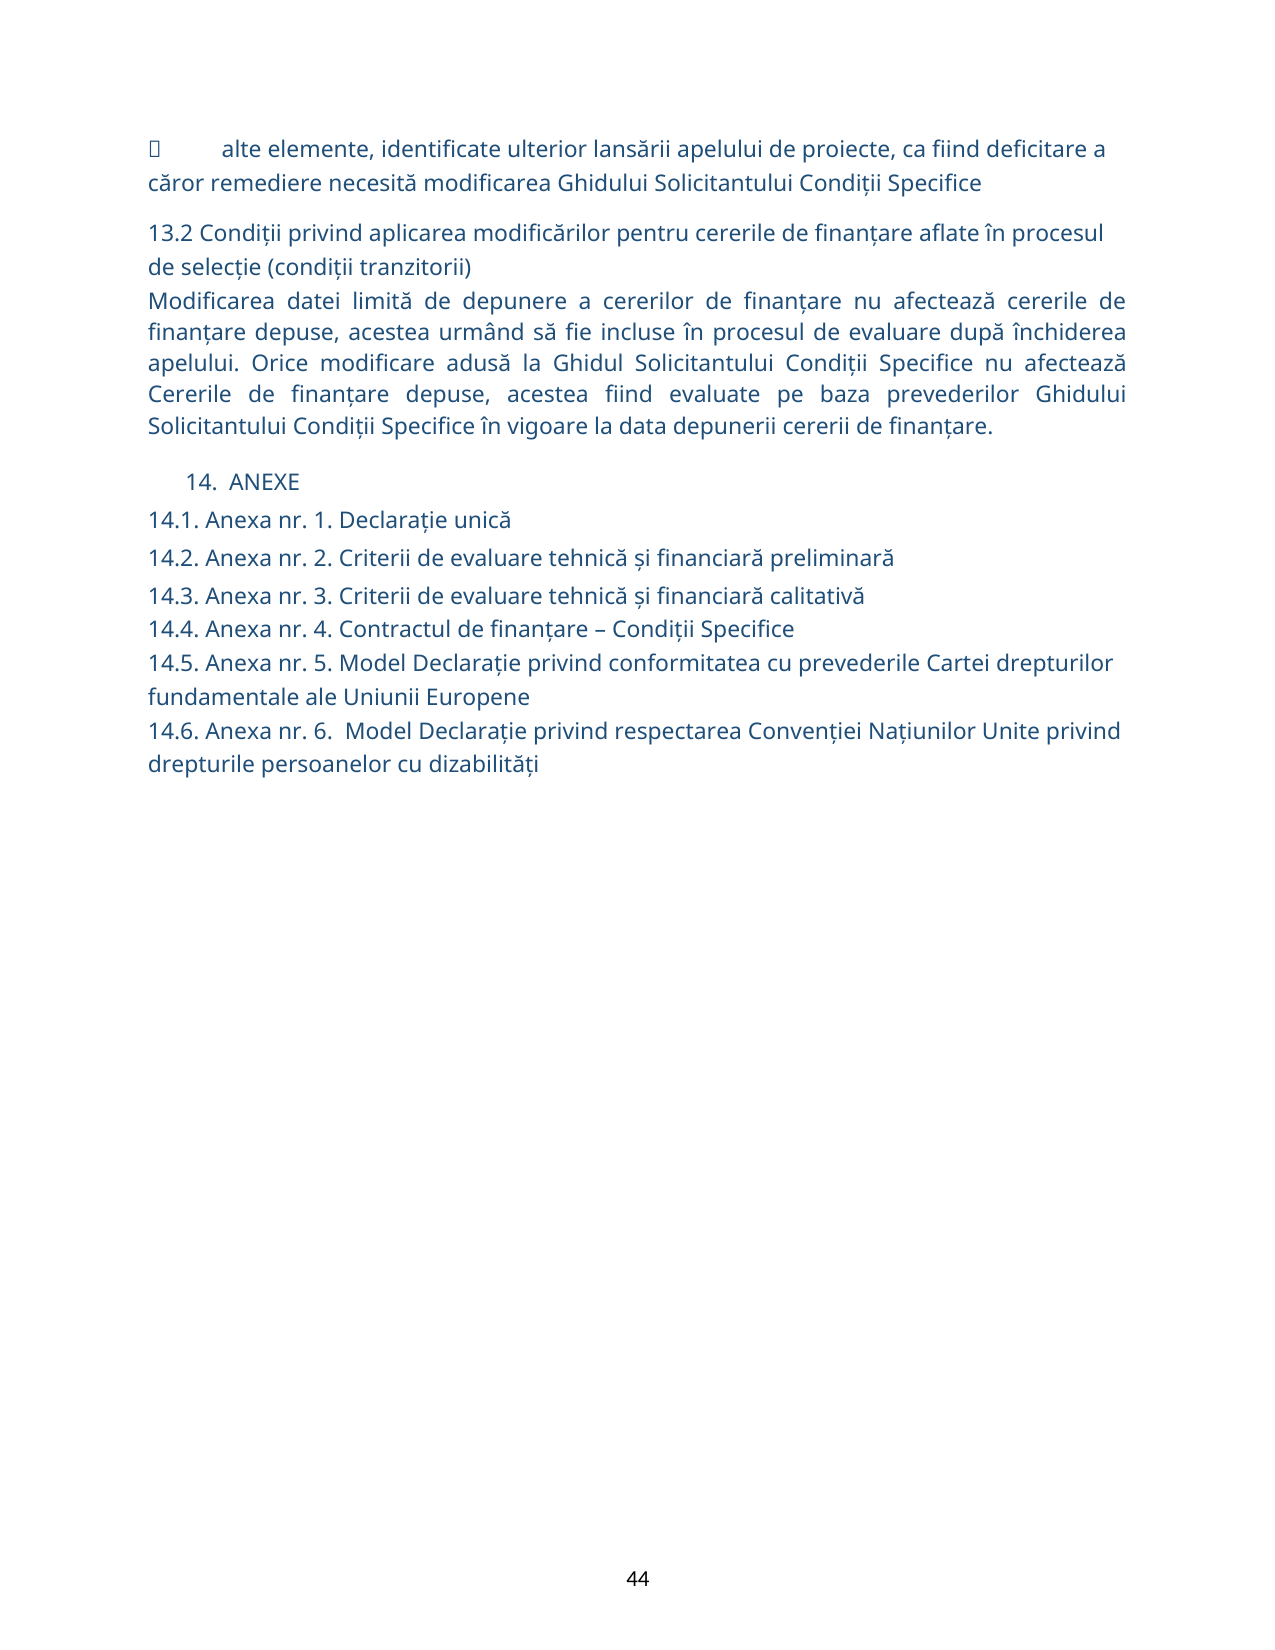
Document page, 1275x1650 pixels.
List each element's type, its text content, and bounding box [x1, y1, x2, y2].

subtitle 13.2 Condiții privind aplicarea modificărilor pentru cererile de finanțare aflate în procesul de selecție (condiții tranzitorii) [148, 217, 1127, 282]
subtitle 14.6. Anexa nr. 6. Model Declarație privind respectarea Convenției Națiunilor Unite privind drepturile persoanelor cu dizabilități [148, 714, 1127, 779]
subtitle 14.3. Anexa nr. 3. Criterii de evaluare tehnică și financiară calitativă [148, 579, 1127, 611]
subtitle 14.5. Anexa nr. 5. Model Declarație privind conformitatea cu prevederile Cartei drepturilor fundamentale ale Uniunii Europene [148, 647, 1127, 712]
text  alte elemente, identificate ulterior lansării apelului de proiecte, ca fiind deficitare a căror remediere necesită modificarea Ghidului Solicitantului Condiții Specifice [148, 133, 1127, 198]
subtitle ANEXE [185, 466, 1127, 497]
subtitle 14.2. Anexa nr. 2. Criterii de evaluare tehnică și financiară preliminară [148, 542, 1127, 573]
text Modificarea datei limită de depunere a cererilor de finanțare nu afectează cererile de finanțare depuse, acestea urmând să fie incluse în procesul de evaluare după închiderea apelului. Orice modificare adusă la Ghidul Solicitantului Condiții Specifice nu afectează Cererile de finanțare depuse, acestea fiind evaluate pe baza prevederilor Ghidului Solicitantului Condiții Specifice în vigoare la data depunerii cererii de finanțare. [148, 284, 1127, 441]
text 14.4. Anexa nr. 4. Contractul de finanțare – Condiții Specifice [148, 613, 1127, 644]
subtitle 14.1. Anexa nr. 1. Declarație unică [148, 504, 1127, 535]
